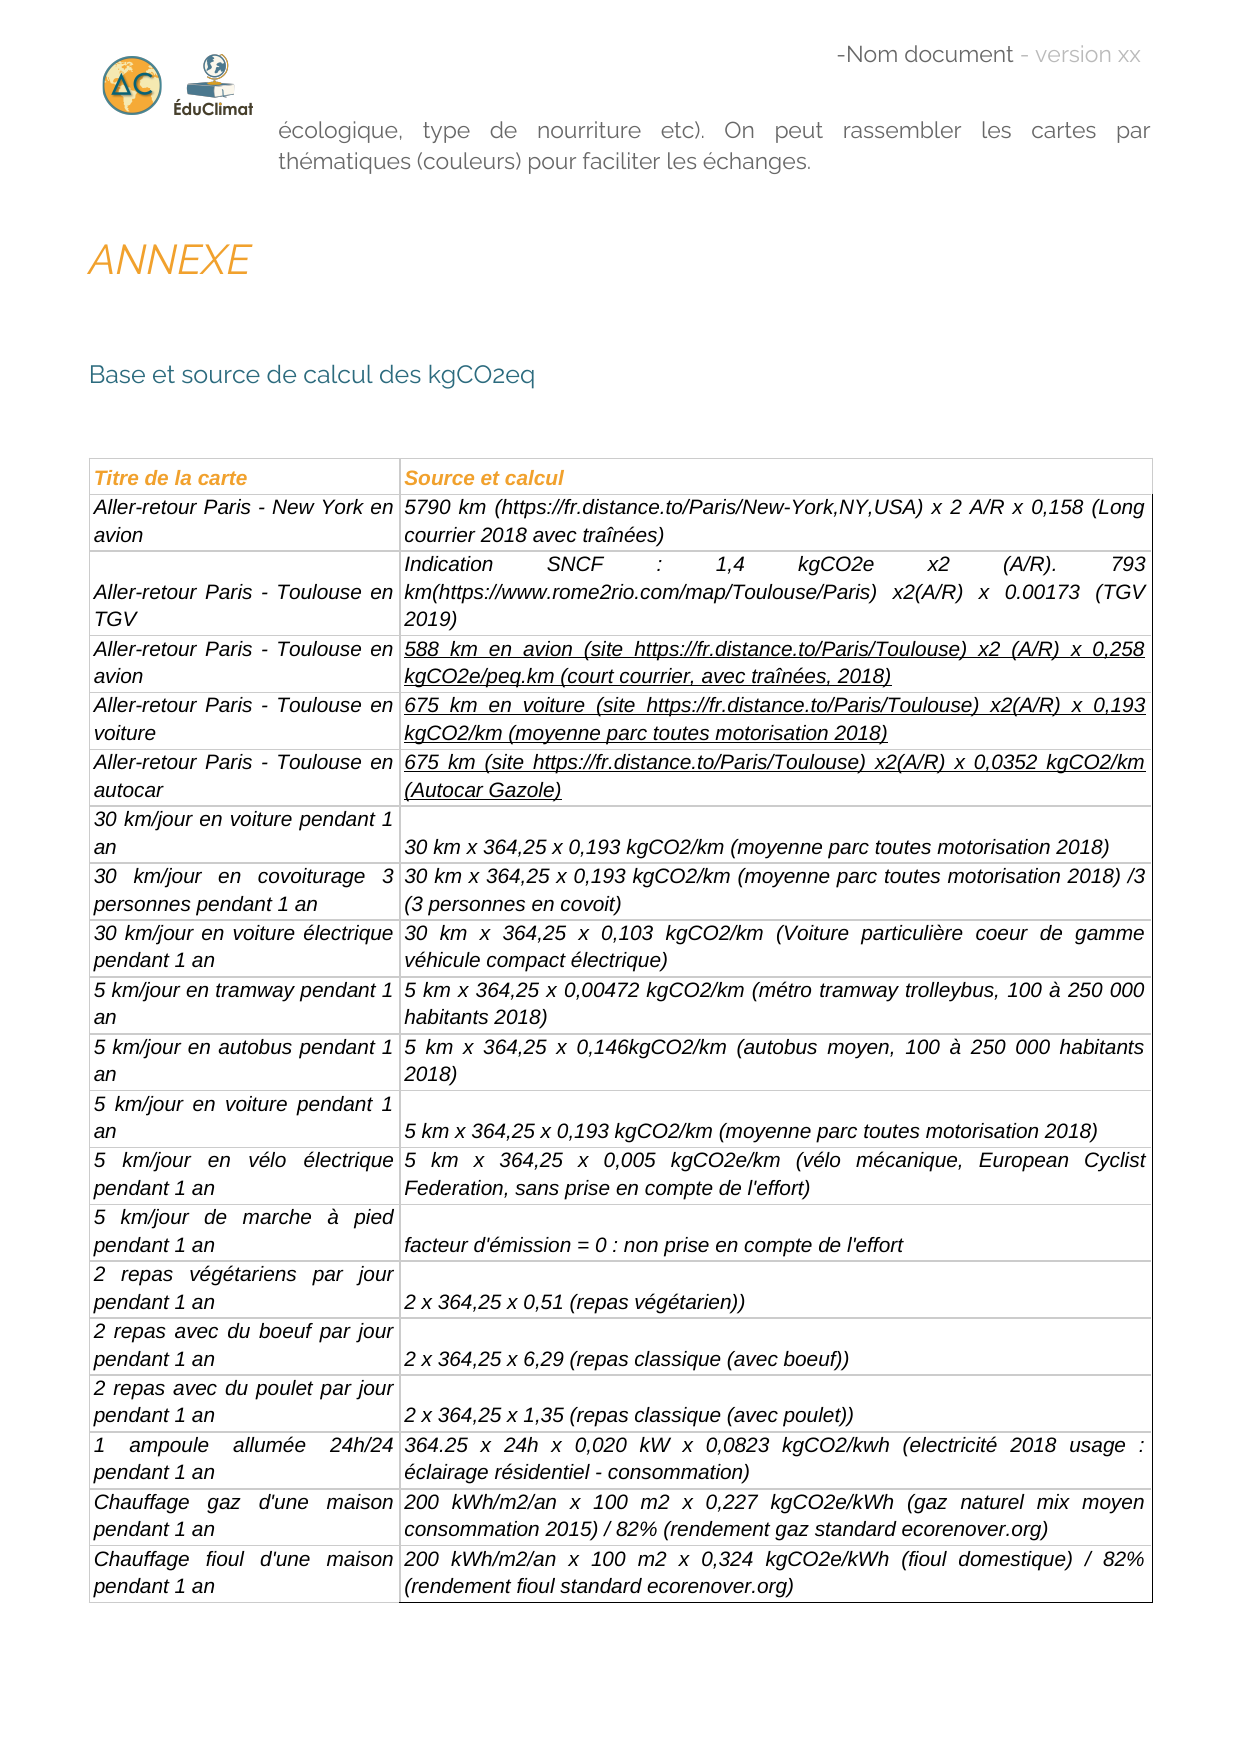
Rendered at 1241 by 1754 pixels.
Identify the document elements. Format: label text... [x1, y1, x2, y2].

table_cell Aller-retour Paris - Toulouse en avion [90, 636, 399, 692]
table_cell 5 km x 364,25 x 0,146kgCO2/km (autobus moyen, 100 à 250 000 habitants 2018) [401, 1033, 1152, 1090]
table_cell 5 km/jour en tramway pendant 1 an [90, 978, 399, 1033]
text ANNEXE [88, 235, 1152, 284]
table_cell 5790 km (https://fr.distance.to/Paris/New-York,NY,USA) x 2 A/R x 0,158 (Long courrier 2018 avec traînées) [401, 494, 1152, 550]
table_cell 5 km/jour en voiture pendant 1 an [90, 1091, 399, 1147]
table_cell 5 km x 364,25 x 0,00472 kgCO2/km (métro tramway trolleybus, 100 à 250 000 habitants 2018) [401, 976, 1152, 1033]
table_cell 364.25 x 24h x 0,020 kW x 0,0823 kgCO2/kwh (electricité 2018 usage : éclairage résidentiel - consommation) [401, 1431, 1152, 1488]
table_cell 2 repas avec du poulet par jour pendant 1 an [90, 1376, 399, 1431]
table_cell 5 km/jour de marche à pied pendant 1 an [90, 1205, 399, 1260]
table_cell 5 km x 364,25 x 0,005 kgCO2e/km (vélo mécanique, European Cyclist Federation, sans prise en compte de l'effort) [401, 1147, 1152, 1203]
table_cell 200 kWh/m2/an x 100 m2 x 0,324 kgCO2e/kWh (fioul domestique) / 82% (rendement fioul standard ecorenover.org) [401, 1545, 1152, 1602]
table_cell 2 x 364,25 x 1,35 (repas classique (avec poulet)) [401, 1374, 1152, 1431]
table_cell Aller-retour Paris - Toulouse en voiture [90, 693, 399, 748]
table_cell 675 km (site https://fr.distance.to/Paris/Toulouse) x2(A/R) x 0,0352 kgCO2/km (Autocar Gazole) [401, 749, 1152, 805]
table_cell Aller-retour Paris - New York en avion [90, 495, 399, 550]
table_cell 30 km/jour en covoiturage 3 personnes pendant 1 an [90, 864, 399, 919]
table_cell 30 km x 364,25 x 0,193 kgCO2/km (moyenne parc toutes motorisation 2018) /3 (3 personnes en covoit) [401, 862, 1152, 919]
picture [173, 54, 253, 117]
table_cell 2 x 364,25 x 0,51 (repas végétarien)) [401, 1260, 1152, 1317]
table_cell Chauffage fioul d'une maison pendant 1 an [90, 1546, 399, 1602]
table_cell facteur d'émission = 0 : non prise en compte de l'effort [401, 1204, 1152, 1260]
table_cell Aller-retour Paris - Toulouse en autocar [90, 750, 399, 805]
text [88, 117, 1152, 175]
table_cell Chauffage gaz d'une maison pendant 1 an [90, 1490, 399, 1545]
table_header Titre de la carte [90, 459, 399, 493]
table_cell 2 repas végétariens par jour pendant 1 an [90, 1262, 399, 1317]
table_cell 1 ampoule allumée 24h/24 pendant 1 an [90, 1433, 399, 1488]
picture [102, 56, 162, 115]
table_cell Indication SNCF : 1,4 kgCO2e x2 (A/R). 793 km(https://www.rome2rio.com/map/Toulouse/Paris) x2(A/R) x 0.00173 (TGV 2019) [401, 550, 1152, 635]
subtitle Base et source de calcul des kgCO2eq [88, 359, 1152, 389]
table_cell 30 km/jour en voiture pendant 1 an [90, 807, 399, 862]
table_cell 30 km/jour en voiture électrique pendant 1 an [90, 921, 399, 976]
table_cell 2 x 364,25 x 6,29 (repas classique (avec boeuf)) [401, 1317, 1152, 1374]
table_cell Aller-retour Paris - Toulouse en TGV [90, 552, 399, 635]
table_header Source et calcul [401, 459, 1152, 493]
table_cell 30 km x 364,25 x 0,103 kgCO2/km (Voiture particulière coeur de gamme véhicule compact électrique) [401, 919, 1152, 976]
table_cell 2 repas avec du boeuf par jour pendant 1 an [90, 1319, 399, 1374]
table_cell 5 km/jour en autobus pendant 1 an [90, 1035, 399, 1090]
table_cell 5 km x 364,25 x 0,193 kgCO2/km (moyenne parc toutes motorisation 2018) [401, 1090, 1152, 1147]
table_cell 675 km en voiture (site https://fr.distance.to/Paris/Toulouse) x2(A/R) x 0,193 kgCO2/km (moyenne parc toutes motorisation 2018) [401, 692, 1152, 748]
table_cell 200 kWh/m2/an x 100 m2 x 0,227 kgCO2e/kWh (gaz naturel mix moyen consommation 2015) / 82% (rendement gaz standard ecorenover.org) [401, 1488, 1152, 1545]
table_cell 5 km/jour en vélo électrique pendant 1 an [90, 1148, 399, 1203]
table_cell 30 km x 364,25 x 0,193 kgCO2/km (moyenne parc toutes motorisation 2018) [401, 805, 1152, 862]
table_cell 588 km en avion (site https://fr.distance.to/Paris/Toulouse) x2 (A/R) x 0,258 kgCO2e/peq.km (court courrier, avec traînées, 2018) [401, 635, 1152, 692]
